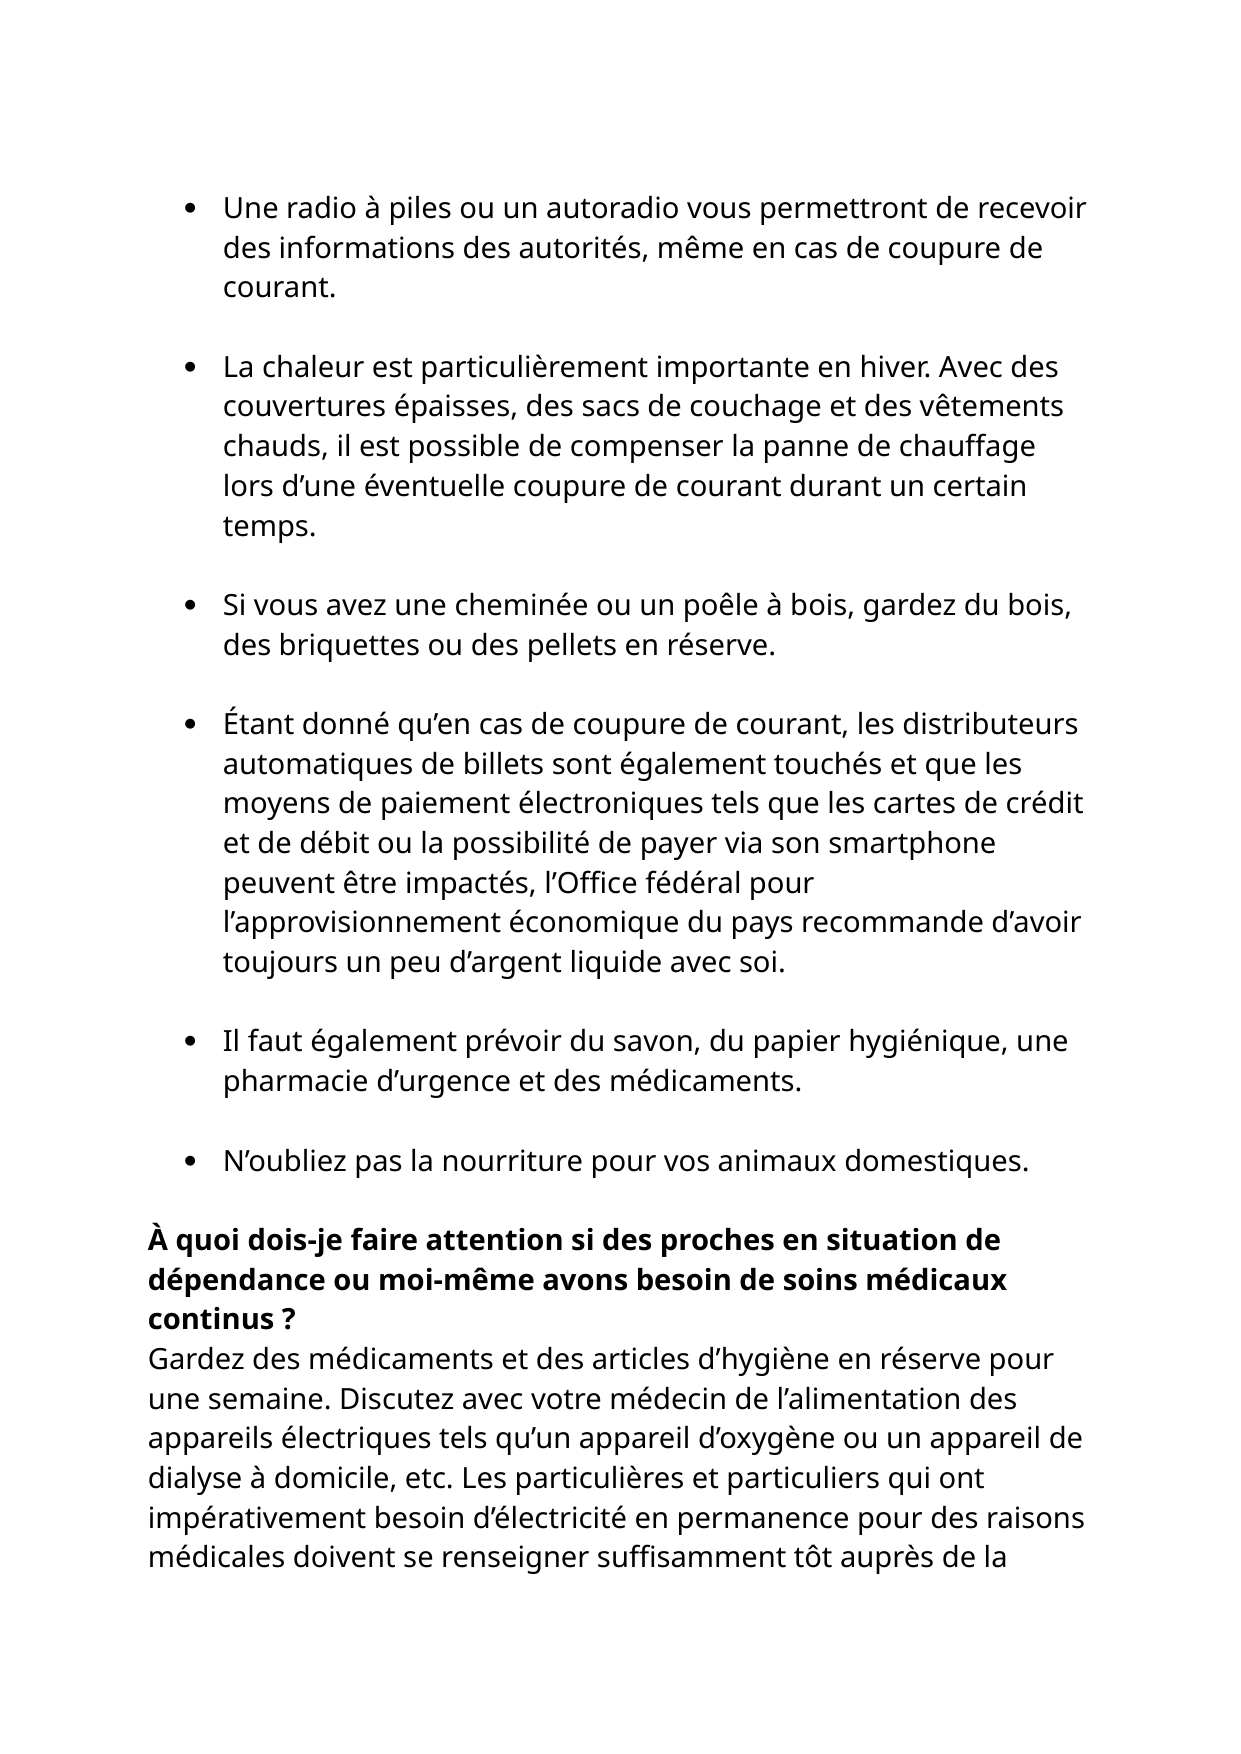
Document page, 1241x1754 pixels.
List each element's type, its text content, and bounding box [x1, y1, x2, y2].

list Si vous avez une cheminée ou un poêle à bois, gardez du bois, des briquettes ou des pellets en réserve. [185, 584, 1093, 663]
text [148, 1338, 1093, 1576]
list Il faut également prévoir du savon, du papier hygiénique, une pharmacie d’urgence et des médicaments. [185, 1021, 1093, 1100]
text À quoi dois-je faire attention si des proches en situation de dépendance ou moi-même avons besoin de soins médicaux continus ? [148, 1219, 1093, 1338]
list Étant donné qu’en cas de coupure de courant, les distributeurs automatiques de billets sont également touchés et que les moyens de paiement électroniques tels que les cartes de crédit et de débit ou la possibilité de payer via son smartphone peuvent être impactés, l’Office fédéral pour l’approvisionnement économique du pays recommande d’avoir toujours un peu d’argent liquide avec soi. [185, 703, 1093, 981]
list La chaleur est particulièrement importante en hiver. Avec des couvertures épaisses, des sacs de couchage et des vêtements chauds, il est possible de compenser la panne de chauffage lors d’une éventuelle coupure de courant durant un certain temps. [185, 346, 1093, 544]
list Une radio à piles ou un autoradio vous permettront de recevoir des informations des autorités, même en cas de coupure de courant. [185, 187, 1093, 306]
list N’oubliez pas la nourriture pour vos animaux domestiques. [185, 1140, 1093, 1179]
